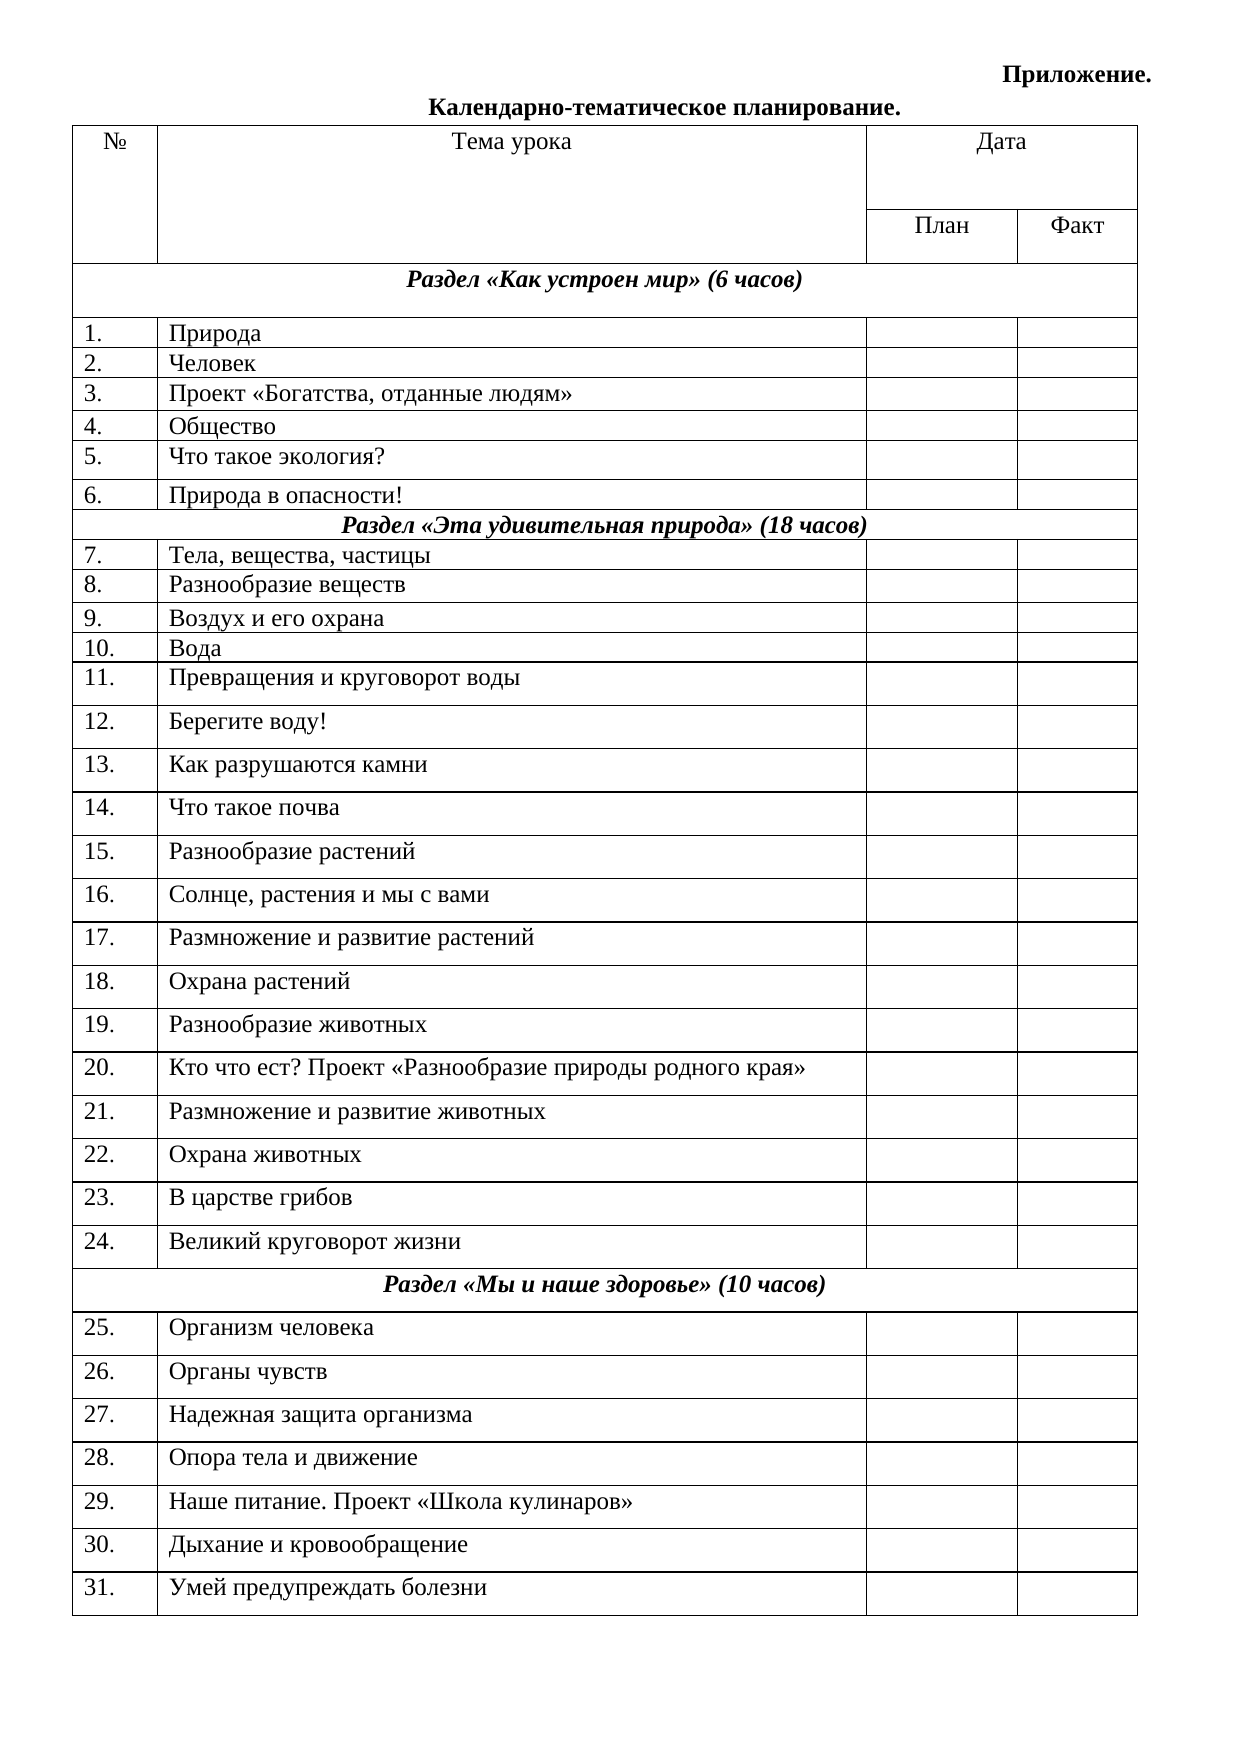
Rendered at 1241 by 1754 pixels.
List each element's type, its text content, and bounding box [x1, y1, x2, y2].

table_cell [867, 1183, 1017, 1225]
table_cell Надежная защита организма [158, 1399, 866, 1441]
table_cell Разнообразие животных [158, 1009, 866, 1051]
table_cell Опора тела и движение [158, 1443, 866, 1485]
table_cell [73, 411, 157, 440]
table_cell [73, 793, 157, 835]
table_cell [1018, 1529, 1137, 1571]
table_cell [867, 1139, 1017, 1181]
table_cell [867, 1313, 1017, 1355]
table_cell Что такое экология? [158, 441, 866, 479]
table_cell [867, 411, 1017, 440]
table_cell [1018, 1486, 1137, 1528]
table_cell [1018, 879, 1137, 921]
table_cell [73, 923, 157, 965]
table_cell [1018, 348, 1137, 377]
table_cell [1018, 1183, 1137, 1225]
table_cell [1018, 570, 1137, 602]
table_header Дата [867, 126, 1137, 209]
table_cell [1018, 441, 1137, 479]
table_cell Раздел «Мы и наше здоровье» (10 часов) [73, 1269, 1137, 1311]
table_cell [867, 1226, 1017, 1268]
table_cell [867, 749, 1017, 791]
table_cell Наше питание. Проект «Школа кулинаров» [158, 1486, 866, 1528]
table_cell Берегите воду! [158, 706, 866, 748]
text Приложение. [177, 59, 1152, 88]
table_cell Как разрушаются камни [158, 749, 866, 791]
table_cell [1018, 1399, 1137, 1441]
table_cell [73, 1356, 157, 1398]
table_cell В царстве грибов [158, 1183, 866, 1225]
table_cell Факт [1018, 210, 1137, 263]
table_cell [73, 706, 157, 748]
table_cell Вода [158, 633, 866, 661]
table_cell [73, 570, 157, 602]
table_cell [867, 1096, 1017, 1138]
table_cell Воздух и его охрана [158, 603, 866, 632]
table_cell [867, 540, 1017, 568]
table_cell [73, 879, 157, 921]
table_cell [1018, 663, 1137, 705]
table_cell [867, 966, 1017, 1008]
table_cell [73, 836, 157, 878]
table_cell Умей предупреждать болезни [158, 1573, 866, 1615]
table_cell [1018, 1313, 1137, 1355]
table_cell [867, 706, 1017, 748]
table_cell Размножение и развитие растений [158, 923, 866, 965]
table_cell Органы чувств [158, 1356, 866, 1398]
table_cell [73, 1443, 157, 1485]
table_cell [867, 1053, 1017, 1095]
table_cell [867, 1573, 1017, 1615]
table_cell [1018, 706, 1137, 748]
table_cell [867, 793, 1017, 835]
table_cell [867, 633, 1017, 661]
table_cell [867, 603, 1017, 632]
table_cell Размножение и развитие животных [158, 1096, 866, 1138]
table_cell Дыхание и кровообращение [158, 1529, 866, 1571]
table_header Тема урока [158, 126, 866, 263]
table_cell [73, 378, 157, 410]
table_cell [1018, 480, 1137, 509]
table_cell План [867, 210, 1017, 263]
table_cell [1018, 1053, 1137, 1095]
table_cell [1018, 923, 1137, 965]
table_cell [867, 923, 1017, 965]
table_cell [867, 836, 1017, 878]
table_cell [73, 348, 157, 377]
table_cell [1018, 411, 1137, 440]
table_cell [73, 663, 157, 705]
table_cell [867, 1443, 1017, 1485]
table_cell Что такое почва [158, 793, 866, 835]
table_cell [1018, 378, 1137, 410]
table_cell [73, 441, 157, 479]
table_cell Человек [158, 348, 866, 377]
table_cell Проект «Богатства, отданные людям» [158, 378, 866, 410]
table_cell [867, 348, 1017, 377]
table_cell [867, 1009, 1017, 1051]
table_cell [1018, 1573, 1137, 1615]
table_cell [1018, 1009, 1137, 1051]
table_cell [73, 966, 157, 1008]
table_cell [1018, 793, 1137, 835]
table_header № [73, 126, 157, 263]
table_cell [73, 603, 157, 632]
table_cell [1018, 603, 1137, 632]
table_cell [1018, 1139, 1137, 1181]
table_cell Тела, вещества, частицы [158, 540, 866, 568]
table_cell Природа в опасности! [158, 480, 866, 509]
table_cell Организм человека [158, 1313, 866, 1355]
table_cell Раздел «Как устроен мир» (6 часов) [73, 264, 1137, 317]
table_cell [1018, 1356, 1137, 1398]
table_cell [1018, 318, 1137, 347]
table_cell [73, 1399, 157, 1441]
table_cell [1018, 1226, 1137, 1268]
table_cell [73, 1313, 157, 1355]
table_cell [867, 378, 1017, 410]
table_cell Солнце, растения и мы с вами [158, 879, 866, 921]
table_cell Общество [158, 411, 866, 440]
table_cell [73, 1139, 157, 1181]
table_cell [867, 663, 1017, 705]
table_cell Раздел «Эта удивительная природа» (18 часов) [73, 510, 1137, 539]
table_cell [73, 1486, 157, 1528]
table_cell Охрана растений [158, 966, 866, 1008]
table_cell [867, 1486, 1017, 1528]
table_cell [73, 633, 157, 661]
table_cell [867, 1356, 1017, 1398]
table_cell [73, 1226, 157, 1268]
table_cell [73, 318, 157, 347]
table_cell Разнообразие веществ [158, 570, 866, 602]
table_cell [73, 1096, 157, 1138]
table_cell [1018, 836, 1137, 878]
table_cell [73, 1183, 157, 1225]
table_cell Превращения и круговорот воды [158, 663, 866, 705]
table_cell [867, 570, 1017, 602]
table_cell [1018, 966, 1137, 1008]
table_cell [867, 441, 1017, 479]
table_cell [73, 1529, 157, 1571]
table_cell Кто что ест? Проект «Разнообразие природы родного края» [158, 1053, 866, 1095]
table_cell Природа [158, 318, 866, 347]
table_cell [867, 1399, 1017, 1441]
table_cell [1018, 1096, 1137, 1138]
table_cell [1018, 749, 1137, 791]
table_cell [73, 749, 157, 791]
table_cell [73, 1053, 157, 1095]
table_cell [73, 1009, 157, 1051]
table_cell [73, 540, 157, 568]
table_cell Разнообразие растений [158, 836, 866, 878]
table_cell [1018, 633, 1137, 661]
table_cell Великий круговорот жизни [158, 1226, 866, 1268]
table_cell Охрана животных [158, 1139, 866, 1181]
table_cell [867, 318, 1017, 347]
table_cell [867, 879, 1017, 921]
table_cell [867, 1529, 1017, 1571]
table_cell [867, 480, 1017, 509]
table_cell [73, 480, 157, 509]
table_cell [1018, 1443, 1137, 1485]
text Календарно-тематическое планирование. [177, 92, 1152, 121]
table_cell [1018, 540, 1137, 568]
table_cell [73, 1573, 157, 1615]
